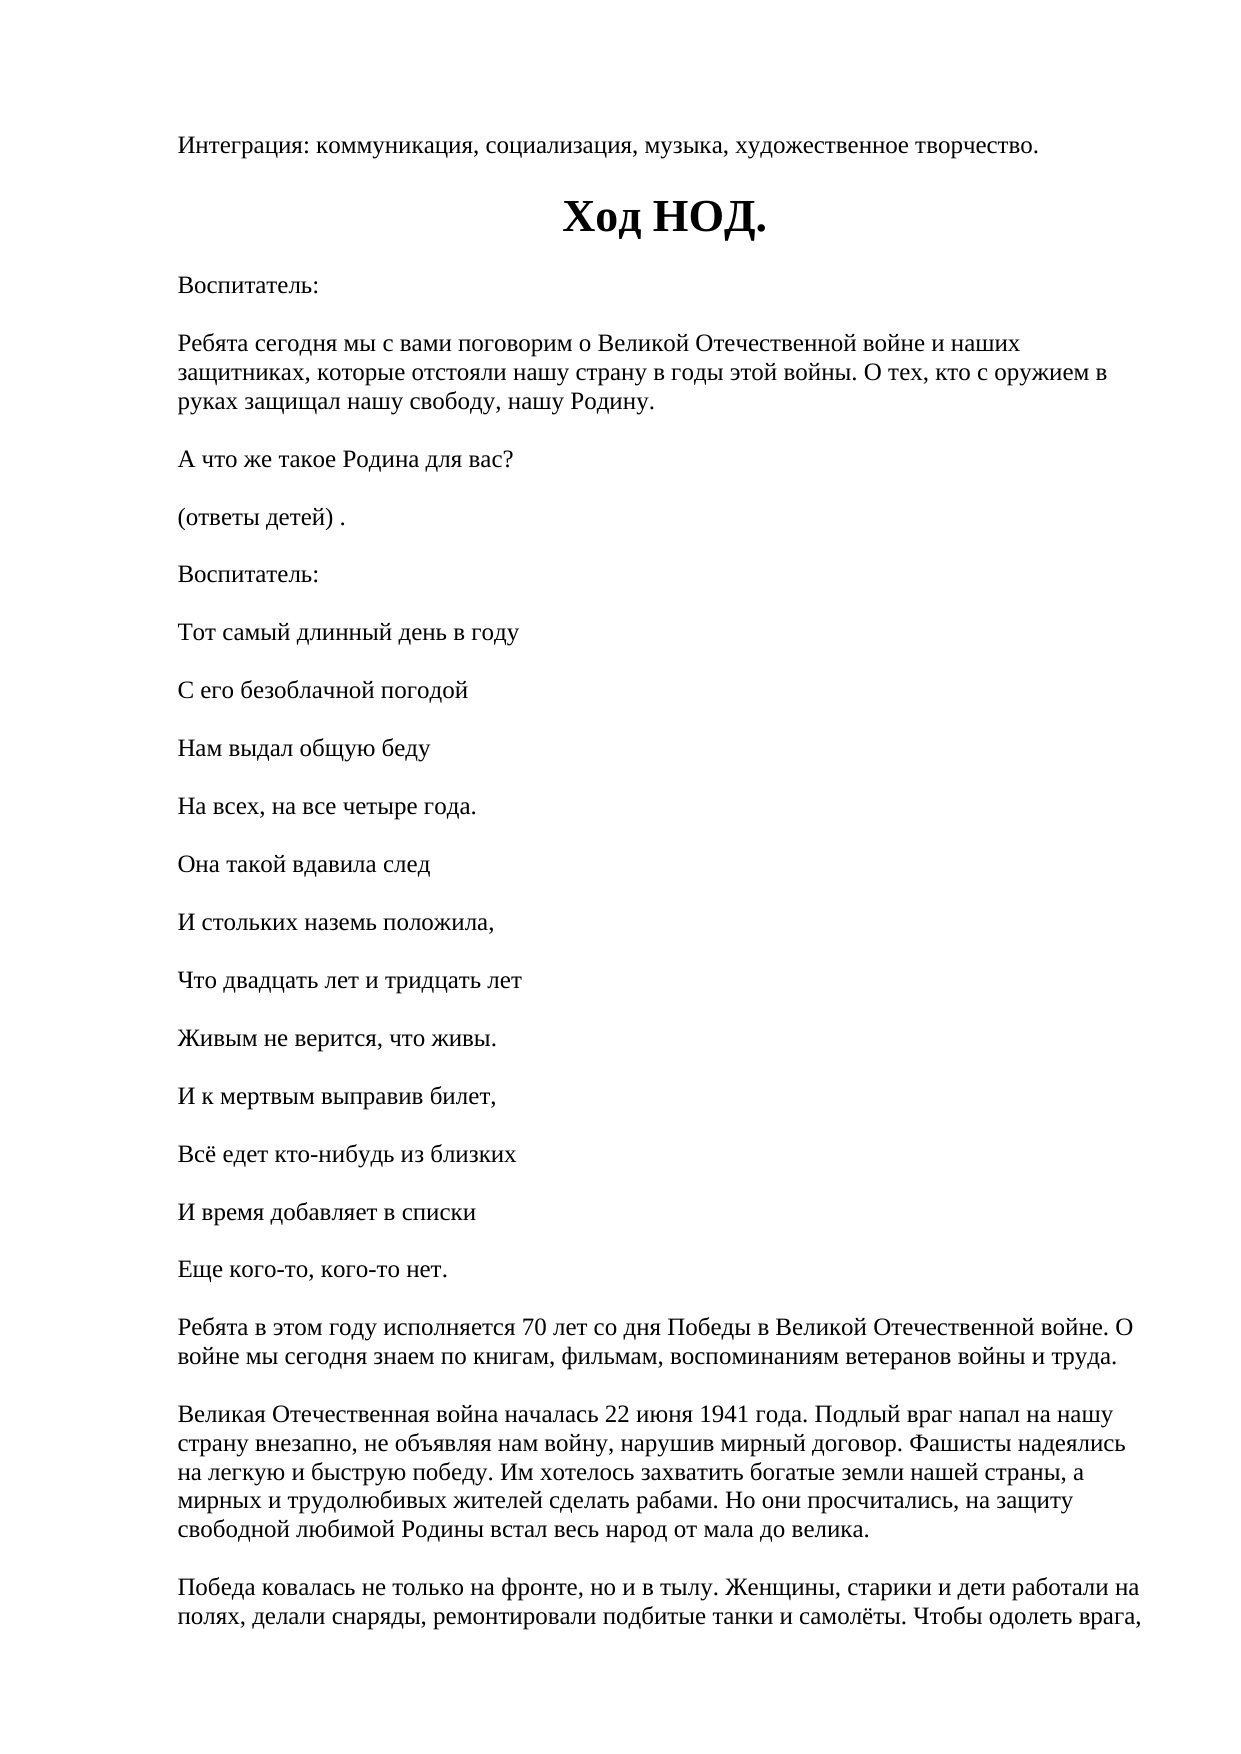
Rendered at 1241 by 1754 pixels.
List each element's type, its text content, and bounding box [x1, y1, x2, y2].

text Интеграция: коммуникация, социализация, музыка, художественное творчество. [177, 131, 1152, 159]
text И стольких наземь положила, [177, 907, 1152, 936]
text И к мертвым выправив билет, [177, 1081, 1152, 1109]
text Всё едет кто-нибудь из близких [177, 1139, 1152, 1167]
text Она такой вдавила след [177, 849, 1152, 878]
text Тот самый длинный день в году [177, 617, 1152, 646]
text А что же такое Родина для вас? [177, 444, 1152, 472]
text Ход НОД. [177, 188, 1152, 241]
text Воспитатель: [177, 559, 1152, 588]
text Победа ковалась не только на фронте, но и в тылу. Женщины, старики и дети работали на полях, делали снаряды, ремонтировали подбитые танки и самолёты. Чтобы одолеть врага, [177, 1572, 1152, 1629]
text Великая Отечественная война началась 22 июня 1941 года. Подлый враг напал на нашу страну внезапно, не объявляя нам войну, нарушив мирный договор. Фашисты надеялись на легкую и быструю победу. Им хотелось захватить богатые земли нашей страны, а мирных и трудолюбивых жителей сделать рабами. Но они просчитались, на защиту свободной любимой Родины встал весь народ от мала до велика. [177, 1399, 1152, 1543]
text Ребята сегодня мы с вами поговорим о Великой Отечественной войне и наших защитниках, которые отстояли нашу страну в годы этой войны. О тех, кто с оружием в руках защищал нашу свободу, нашу Родину. [177, 328, 1152, 414]
text Ребята в этом году исполняется 70 лет со дня Победы в Великой Отечественной войне. О войне мы сегодня знаем по книгам, фильмам, воспоминаниям ветеранов войны и труда. [177, 1312, 1152, 1370]
text Еще кого-то, кого-то нет. [177, 1254, 1152, 1283]
text (ответы детей) . [177, 502, 1152, 530]
text Нам выдал общую беду [177, 733, 1152, 762]
text На всех, на все четыре года. [177, 791, 1152, 820]
text С его безоблачной погодой [177, 675, 1152, 704]
text Что двадцать лет и тридцать лет [177, 965, 1152, 994]
text И время добавляет в списки [177, 1197, 1152, 1225]
text Живым не верится, что живы. [177, 1023, 1152, 1052]
text Воспитатель: [177, 270, 1152, 299]
